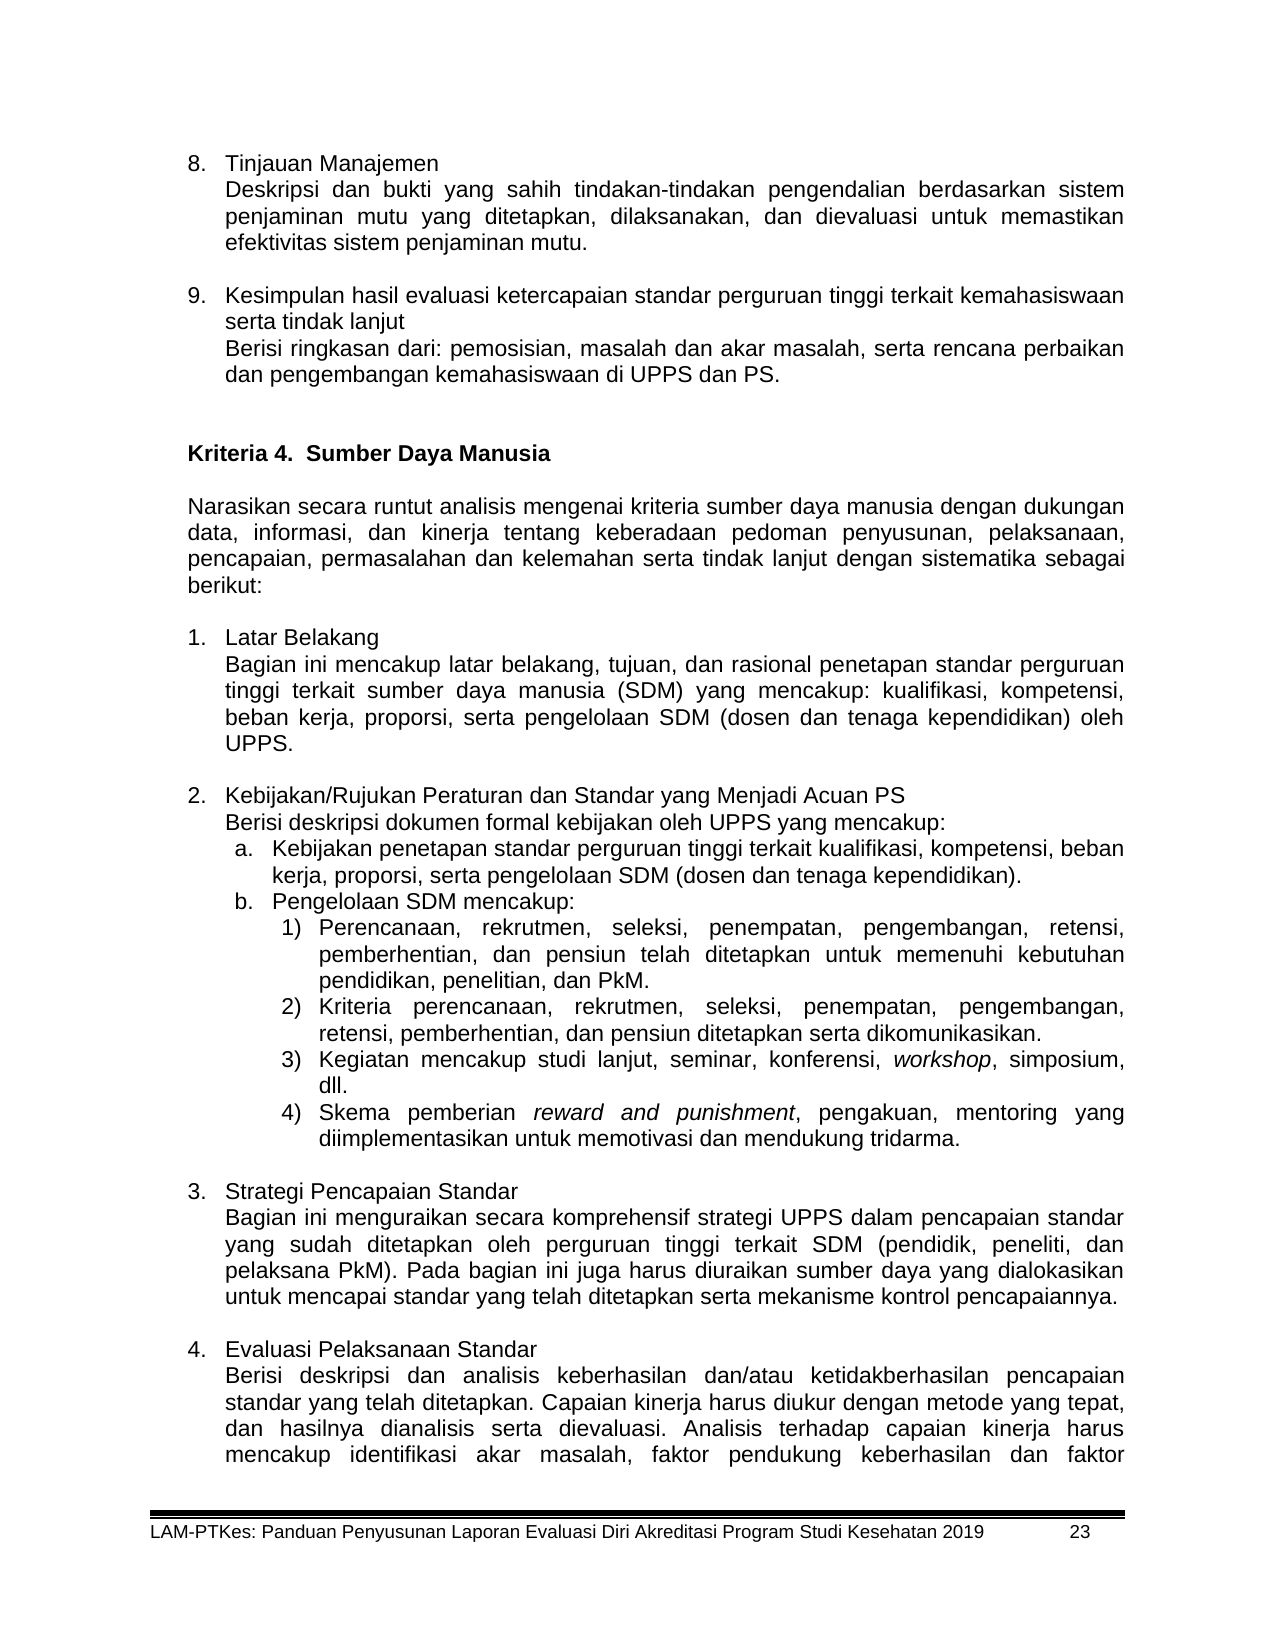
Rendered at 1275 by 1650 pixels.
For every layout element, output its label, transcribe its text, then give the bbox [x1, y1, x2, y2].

list Evaluasi Pelaksanaan Standar [187, 1336, 1125, 1362]
text Bagian ini menguraikan secara komprehensif strategi UPPS dalam pencapaian standar yang sudah ditetapkan oleh perguruan tinggi terkait SDM (pendidik, peneliti, dan pelaksana PkM). Pada bagian ini juga harus diuraikan sumber daya yang dialokasikan untuk mencapai standar yang telah ditetapkan serta mekanisme kontrol pencapaiannya. [225, 1204, 1125, 1309]
list Perencanaan, rekrutmen, seleksi, penempatan, pengembangan, retensi, pemberhentian, dan pensiun telah ditetapkan untuk memenuhi kebutuhan pendidikan, penelitian, dan PkM. [281, 914, 1125, 993]
list Kebijakan penetapan standar perguruan tinggi terkait kualifikasi, kompetensi, beban kerja, proporsi, serta pengelolaan SDM (dosen dan tenaga kependidikan). [234, 835, 1125, 888]
list Kesimpulan hasil evaluasi ketercapaian standar perguruan tinggi terkait kemahasiswaan serta tindak lanjut [187, 282, 1125, 334]
text Bagian ini mencakup latar belakang, tujuan, dan rasional penetapan standar perguruan tinggi terkait sumber daya manusia (SDM) yang mencakup: kualifikasi, kompetensi, beban kerja, proporsi, serta pengelolaan SDM (dosen dan tenaga kependidikan) oleh UPPS. [225, 651, 1125, 756]
list Tinjauan Manajemen [187, 150, 1125, 176]
text Narasikan secara runtut analisis mengenai kriteria sumber daya manusia dengan dukungan data, informasi, dan kinerja tentang keberadaan pedoman penyusunan, pelaksanaan, pencapaian, permasalahan dan kelemahan serta tindak lanjut dengan sistematika sebagai berikut: [187, 493, 1125, 598]
list Kebijakan/Rujukan Peraturan dan Standar yang Menjadi Acuan PS [187, 782, 1125, 809]
text Berisi ringkasan dari: pemosisian, masalah dan akar masalah, serta rencana perbaikan dan pengembangan kemahasiswaan di UPPS dan PS. [225, 334, 1125, 387]
list Skema pemberian reward and punishment, pengakuan, mentoring yang diimplementasikan untuk memotivasi dan mendukung tridarma. [281, 1099, 1125, 1151]
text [225, 1362, 1125, 1468]
subtitle Kriteria 4. Sumber Daya Manusia [187, 440, 1125, 466]
list Kegiatan mencakup studi lanjut, seminar, konferensi, workshop, simposium, dll. [281, 1046, 1125, 1099]
list Kriteria perencanaan, rekrutmen, seleksi, penempatan, pengembangan, retensi, pemberhentian, dan pensiun ditetapkan serta dikomunikasikan. [281, 993, 1125, 1046]
list Pengelolaan SDM mencakup: [234, 888, 1125, 914]
list Latar Belakang [187, 624, 1125, 651]
list Strategi Pencapaian Standar [187, 1178, 1125, 1204]
text Berisi deskripsi dokumen formal kebijakan oleh UPPS yang mencakup: [225, 809, 1125, 835]
text Deskripsi dan bukti yang sahih tindakan-tindakan pengendalian berdasarkan sistem penjaminan mutu yang ditetapkan, dilaksanakan, dan dievaluasi untuk memastikan efektivitas sistem penjaminan mutu. [225, 176, 1125, 255]
